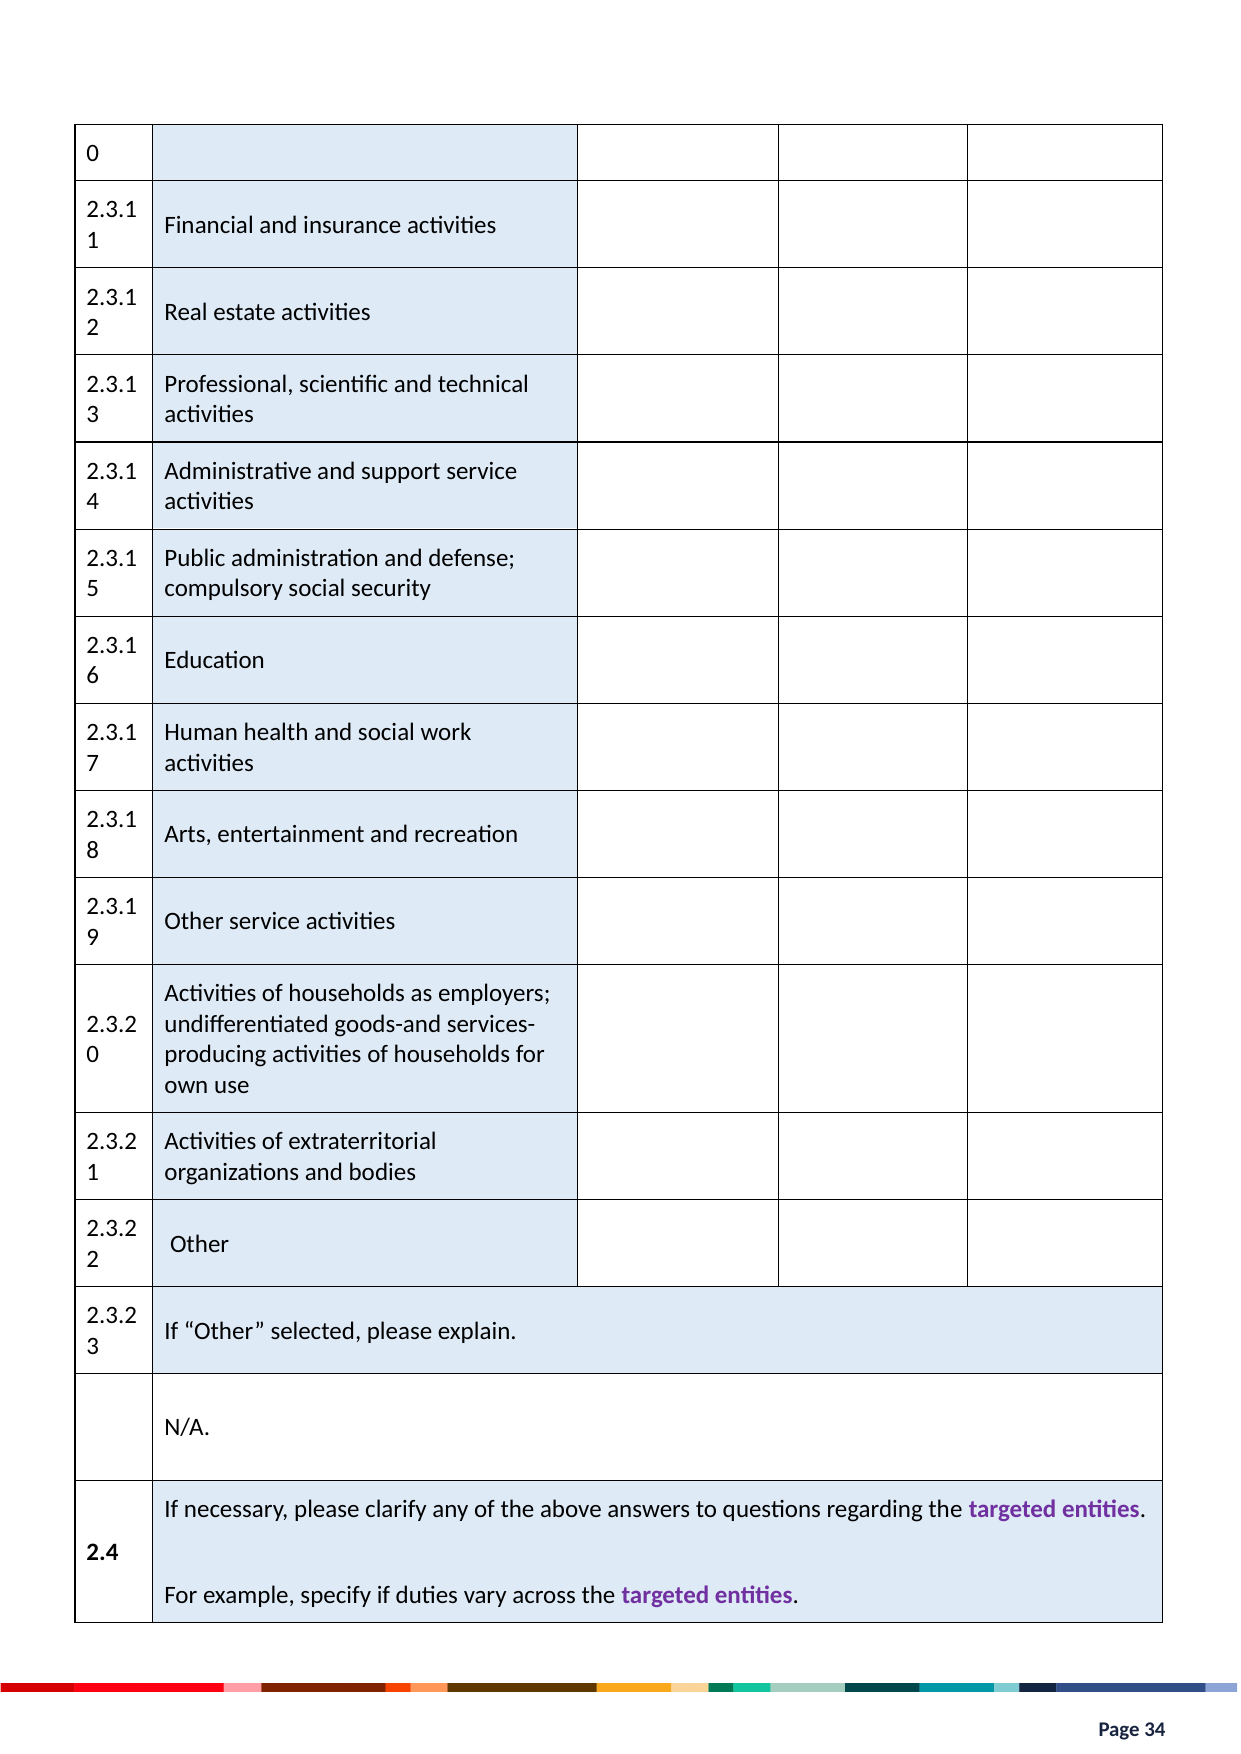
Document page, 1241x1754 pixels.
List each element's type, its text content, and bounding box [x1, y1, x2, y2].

table_cell [76, 1374, 152, 1479]
table_cell [968, 443, 1162, 528]
table_cell 2.3.22 [76, 1200, 152, 1286]
table_cell [578, 181, 778, 267]
table_cell Arts, entertainment and recreation [153, 791, 577, 877]
table_cell [578, 1200, 778, 1286]
picture [0, 1683, 1236, 1692]
table_cell 2.3.16 [76, 617, 152, 703]
table_cell [968, 878, 1162, 964]
table_cell [968, 355, 1162, 441]
table_cell 2.4 [76, 1481, 152, 1622]
table_cell 2.3.15 [76, 530, 152, 616]
table_cell 2.3.23 [76, 1287, 152, 1373]
table_cell N/A. [153, 1374, 1162, 1479]
table_cell [968, 125, 1162, 180]
table_cell [779, 530, 967, 616]
table_cell [779, 617, 967, 703]
table_cell [779, 355, 967, 441]
table_cell [779, 791, 967, 877]
table_cell Financial and insurance activities [153, 181, 577, 267]
table_cell Real estate activities [153, 268, 577, 354]
table_cell [578, 1113, 778, 1199]
table_cell Professional, scientific and technical activities [153, 355, 577, 441]
table_cell [779, 1113, 967, 1199]
table_cell [578, 617, 778, 703]
table_cell If “Other” selected, please explain. [153, 1287, 1162, 1373]
table_cell [968, 791, 1162, 877]
table_cell 2.3.17 [76, 704, 152, 790]
table_cell [968, 965, 1162, 1112]
table_cell [968, 617, 1162, 703]
table_cell 2.3.14 [76, 443, 152, 528]
table_cell [578, 878, 778, 964]
table_cell [578, 443, 778, 528]
table_cell [968, 704, 1162, 790]
table_cell 2.3.12 [76, 268, 152, 354]
table_cell [578, 125, 778, 180]
table_cell [578, 355, 778, 441]
table_cell [578, 268, 778, 354]
table_cell Activities of extraterritorial organizations and bodies [153, 1113, 577, 1199]
table_cell Public administration and defense; compulsory social security [153, 530, 577, 616]
table_cell [578, 704, 778, 790]
table_cell Education [153, 617, 577, 703]
table_cell [968, 268, 1162, 354]
table_cell Human health and social work activities [153, 704, 577, 790]
table_cell [779, 878, 967, 964]
table_cell [779, 268, 967, 354]
table_cell [578, 530, 778, 616]
table_cell Other service activities [153, 878, 577, 964]
table_cell [779, 443, 967, 528]
table_cell 2.3.18 [76, 791, 152, 877]
table_cell [968, 1113, 1162, 1199]
table_cell [779, 965, 967, 1112]
table_cell [578, 965, 778, 1112]
table_cell Activities of households as employers; undifferentiated goods-and services-producing activities of households for own use [153, 965, 577, 1112]
table_cell 2.3.11 [76, 181, 152, 267]
table_cell [968, 1200, 1162, 1286]
table_cell Administrative and support service activities [153, 443, 577, 528]
table_cell If necessary, please clarify any of the above answers to questions regarding the targeted entities. For example, specify if duties vary across the targeted entities. [153, 1481, 1162, 1622]
table_cell 2.3.20 [76, 965, 152, 1112]
table_cell 2.3.19 [76, 878, 152, 964]
table_cell 2.3.13 [76, 355, 152, 441]
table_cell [153, 125, 577, 180]
table_cell [779, 181, 967, 267]
table_cell [968, 530, 1162, 616]
table_cell Other [153, 1200, 577, 1286]
table_cell 2.3.21 [76, 1113, 152, 1199]
table_cell [968, 181, 1162, 267]
table_cell [779, 1200, 967, 1286]
table_cell [779, 125, 967, 180]
table_cell [578, 791, 778, 877]
table_cell 2.3.10 [76, 125, 152, 180]
table_cell [779, 704, 967, 790]
